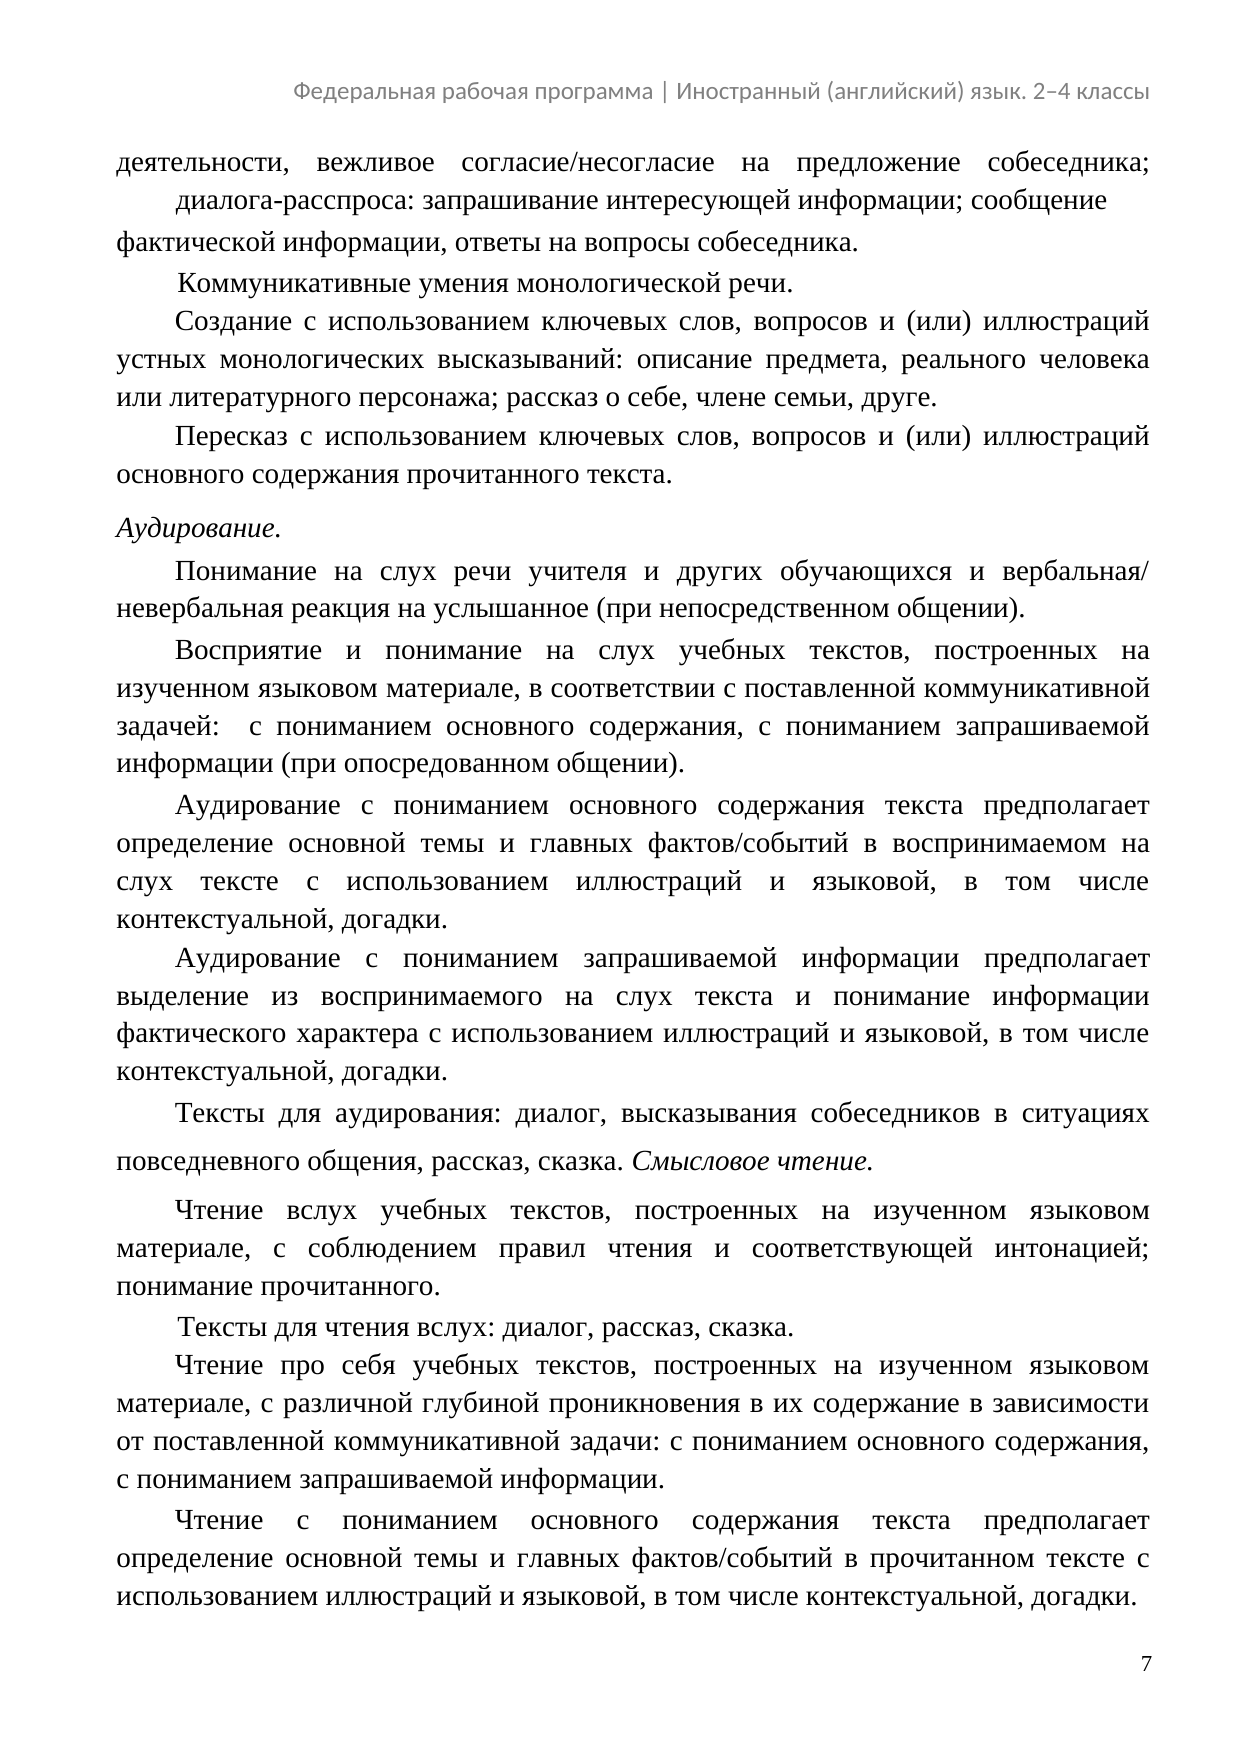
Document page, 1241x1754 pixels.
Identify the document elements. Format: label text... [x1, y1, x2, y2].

text Чтение с пониманием основного содержания текста предполагает определение основной темы и главных фактов/событий в прочитанном тексте с использованием иллюстраций и языковой, в том числе контекстуальной, догадки. [116, 1502, 1151, 1612]
text Аудирование с пониманием запрашиваемой информации предполагает выделение из воспринимаемого на слух текста и понимание информации фактического характера с использованием иллюстраций и языковой, в том числе контекстуальной, догадки. [116, 940, 1151, 1087]
text Пересказ с использованием ключевых слов, вопросов и (или) иллюстраций основного содержания прочитанного текста. [116, 418, 1151, 489]
text Тексты для аудирования: диалог, высказывания собеседников в ситуациях повседневного общения, рассказ, сказка. Смысловое чтение. [116, 1095, 1151, 1177]
text Чтение про себя учебных текстов, построенных на изученном языковом материале, с различной глубиной проникновения в их содержание в зависимости от поставленной коммуникативной задачи: с пониманием основного содержания, с пониманием запрашиваемой информации. [116, 1347, 1151, 1494]
text деятельности, вежливое согласие/несогласие на предложение собеседника; диалога-расспроса: запрашивание интересующей информации; сообщение [116, 144, 1151, 215]
text Аудирование. [116, 510, 1152, 544]
text Восприятие и понимание на слух учебных текстов, построенных на изученном языковом материале, в соответствии с поставленной коммуникативной задачей: с пониманием основного содержания, с пониманием запрашиваемой информации (при опосредованном общении). [116, 632, 1151, 779]
text Аудирование с пониманием основного содержания текста предполагает определение основной темы и главных фактов/событий в воспринимаемом на слух тексте с использованием иллюстраций и языковой, в том числе контекстуальной, догадки. [116, 787, 1151, 934]
text Чтение вслух учебных текстов, построенных на изученном языковом материале, с соблюдением правил чтения и соответствующей интонацией; понимание прочитанного. [116, 1192, 1151, 1301]
text Создание с использованием ключевых слов, вопросов и (или) иллюстраций устных монологических высказываний: описание предмета, реального человека или литературного персонажа; рассказ о себе, члене семьи, друге. [116, 303, 1151, 412]
text Коммуникативные умения монологической речи. [177, 265, 1151, 299]
text Понимание на слух речи учителя и других обучающихся и вербальная/ невербальная реакция на услышанное (при непосредственном общении). [116, 553, 1151, 624]
text фактической информации, ответы на вопросы собеседника. [116, 224, 1151, 257]
text Тексты для чтения вслух: диалог, рассказ, сказка. [177, 1309, 1151, 1343]
